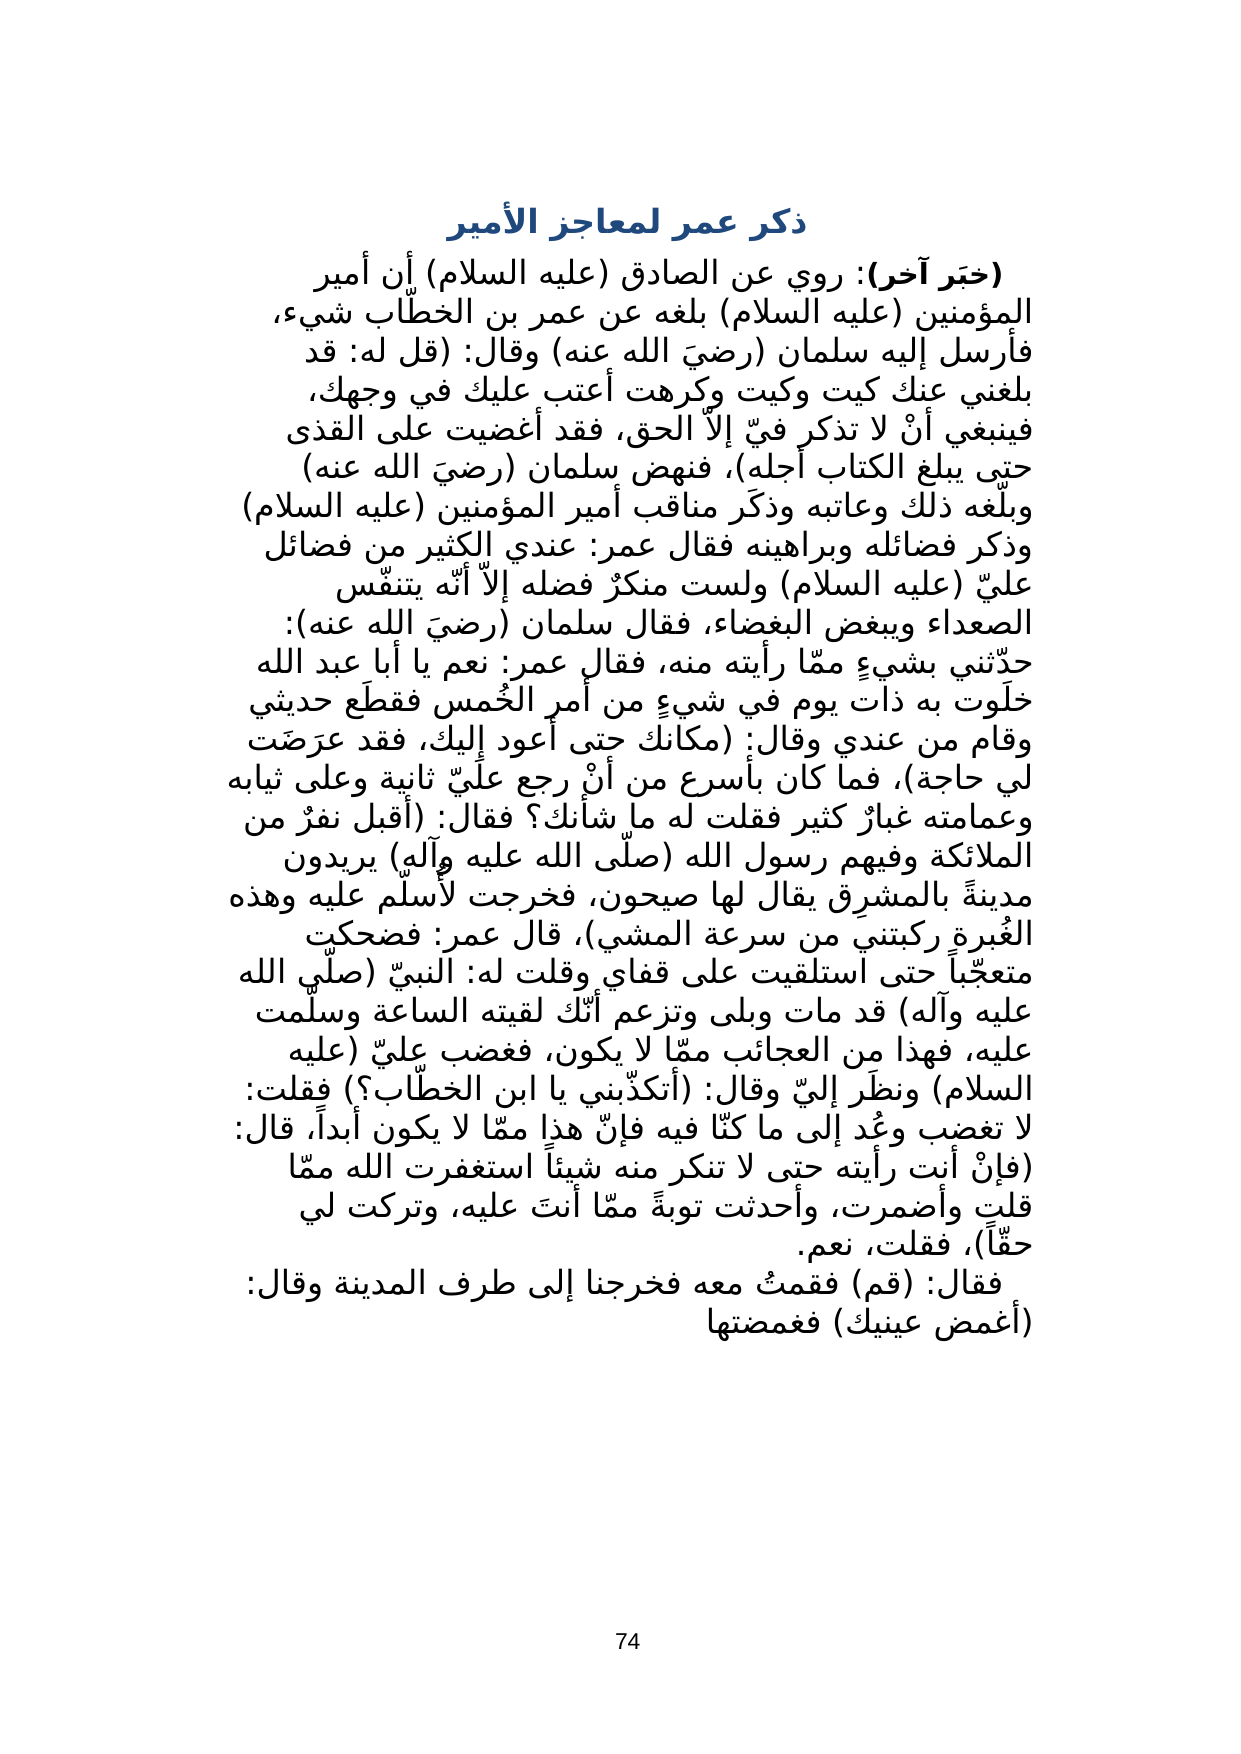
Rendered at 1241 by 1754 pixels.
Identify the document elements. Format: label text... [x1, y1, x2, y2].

text (خبَر آخر): روي عن الصادق (عليه السلام) أن أمير المؤمنين (عليه السلام) بلغه عن عمر بن الخطّاب شيء، فأرسل إليه سلمان (رضيَ الله عنه) وقال: (قل له: قد بلغني عنك كيت وكيت وكرهت أعتب عليك في وجهك، فينبغي أنْ لا تذكر فيّ إلاّ الحق، فقد أغضيت على القذى حتى يبلغ الكتاب أجله)، فنهض سلمان (رضيَ الله عنه) وبلّغه ذلك وعاتبه وذكَر مناقب أمير المؤمنين (عليه السلام) وذكر فضائله وبراهينه فقال عمر: عندي الكثير من فضائل عليّ (عليه السلام) ولست منكرٌ فضله إلاّ أنّه يتنفّس الصعداء ويبغض البغضاء، فقال سلمان (رضيَ الله عنه): حدّثني بشيءٍ ممّا رأيته منه، فقال عمر: نعم يا أبا عبد الله خلَوت به ذات يوم في شيءٍ من أمر الخُمس فقطَع حديثي وقام من عندي وقال: (مكانك حتى أعود إليك، فقد عرَضَت لي حاجة)، فما كان بأسرع من أنْ رجع علَيّ ثانية وعلى ثيابه وعمامته غبارٌ كثير فقلت له ما شأنك؟ فقال: (أقبل نفرٌ من الملائكة وفيهم رسول الله (صلّى الله عليه وآله) يريدون مدينةً بالمشرِق يقال لها صيحون، فخرجت لأُسلّم عليه وهذه الغُبرة ركبتني من سرعة المشي)، قال عمر: فضحكت متعجّباً حتى استلقيت على قفاي وقلت له: النبيّ (صلّى الله عليه وآله) قد مات وبلى وتزعم أنّك لقيته الساعة وسلّمت عليه، فهذا من العجائب ممّا لا يكون، فغضب عليّ (عليه السلام) ونظَر إليّ وقال: (أتكذّبني يا ابن الخطّاب؟) فقلت: لا تغضب وعُد إلى ما كنّا فيه فإنّ هذا ممّا لا يكون أبداً، قال: (فإنْ أنت رأيته حتى لا تنكر منه شيئاً استغفرت الله ممّا قلت وأضمرت، وأحدثت توبةً ممّا أنتَ عليه، وتركت لي حقّاً)، فقلت، نعم. [222, 253, 1033, 1264]
text فقال: (قم) فقمتُ معه فخرجنا إلى طرف المدينة وقال: (أغمض عينيك) فغمضتها [222, 1264, 1033, 1341]
subtitle ذكر عمر لمعاجز الأمير [222, 202, 1033, 241]
